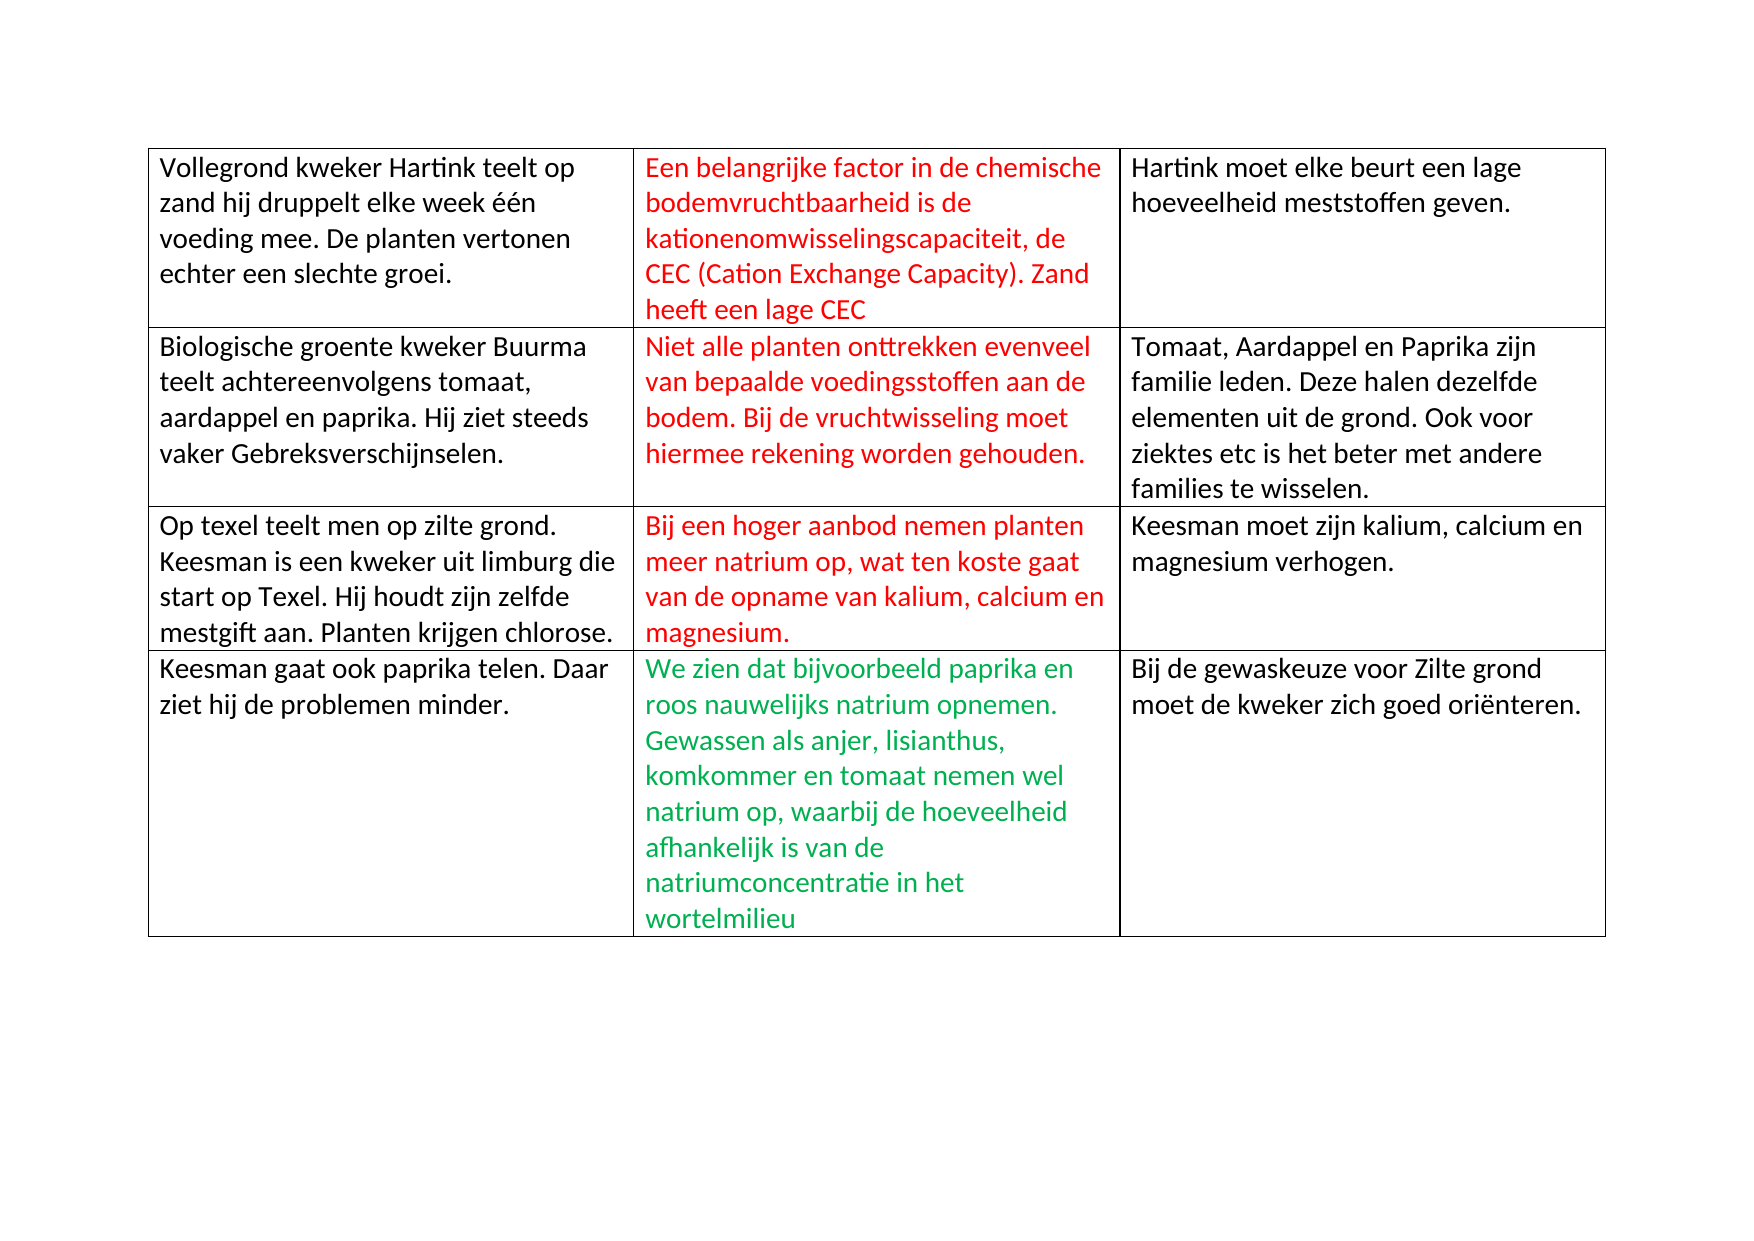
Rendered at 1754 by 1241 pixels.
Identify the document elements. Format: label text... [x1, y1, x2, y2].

table_cell Op texel teelt men op zilte grond. Keesman is een kweker uit limburg die start op Texel. Hij houdt zijn zelfde mestgift aan. Planten krijgen chlorose. [149, 507, 633, 649]
table_cell Biologische groente kweker Buurma teelt achtereenvolgens tomaat, aardappel en paprika. Hij ziet steeds vaker Gebreksverschijnselen. [149, 328, 633, 506]
table_cell Keesman moet zijn kalium, calcium en magnesium verhogen. [1121, 507, 1605, 649]
table_header Een belangrijke factor in de chemische bodemvruchtbaarheid is de kationenomwisselingscapaciteit, de CEC (Cation Exchange Capacity). Zand heeft een lage CEC [634, 149, 1119, 327]
table_cell We zien dat bijvoorbeeld paprika en roos nauwelijks natrium opnemen. Gewassen als anjer, lisianthus, komkommer en tomaat nemen wel natrium op, waarbij de hoeveelheid afhankelijk is van de natriumconcentratie in het wortelmilieu [634, 651, 1119, 936]
table_cell Niet alle planten onttrekken evenveel van bepaalde voedingsstoffen aan de bodem. Bij de vruchtwisseling moet hiermee rekening worden gehouden. [634, 328, 1119, 506]
table_cell Keesman gaat ook paprika telen. Daar ziet hij de problemen minder. [149, 651, 633, 936]
table_header Hartink moet elke beurt een lage hoeveelheid meststoffen geven. [1121, 149, 1605, 327]
table_header Vollegrond kweker Hartink teelt op zand hij druppelt elke week één voeding mee. De planten vertonen echter een slechte groei. [149, 149, 633, 327]
table_cell Bij een hoger aanbod nemen planten meer natrium op, wat ten koste gaat van de opname van kalium, calcium en magnesium. [634, 507, 1119, 649]
table_cell Bij de gewaskeuze voor Zilte grond moet de kweker zich goed oriënteren. [1121, 651, 1605, 936]
table_cell Tomaat, Aardappel en Paprika zijn familie leden. Deze halen dezelfde elementen uit de grond. Ook voor ziektes etc is het beter met andere families te wisselen. [1121, 328, 1605, 506]
